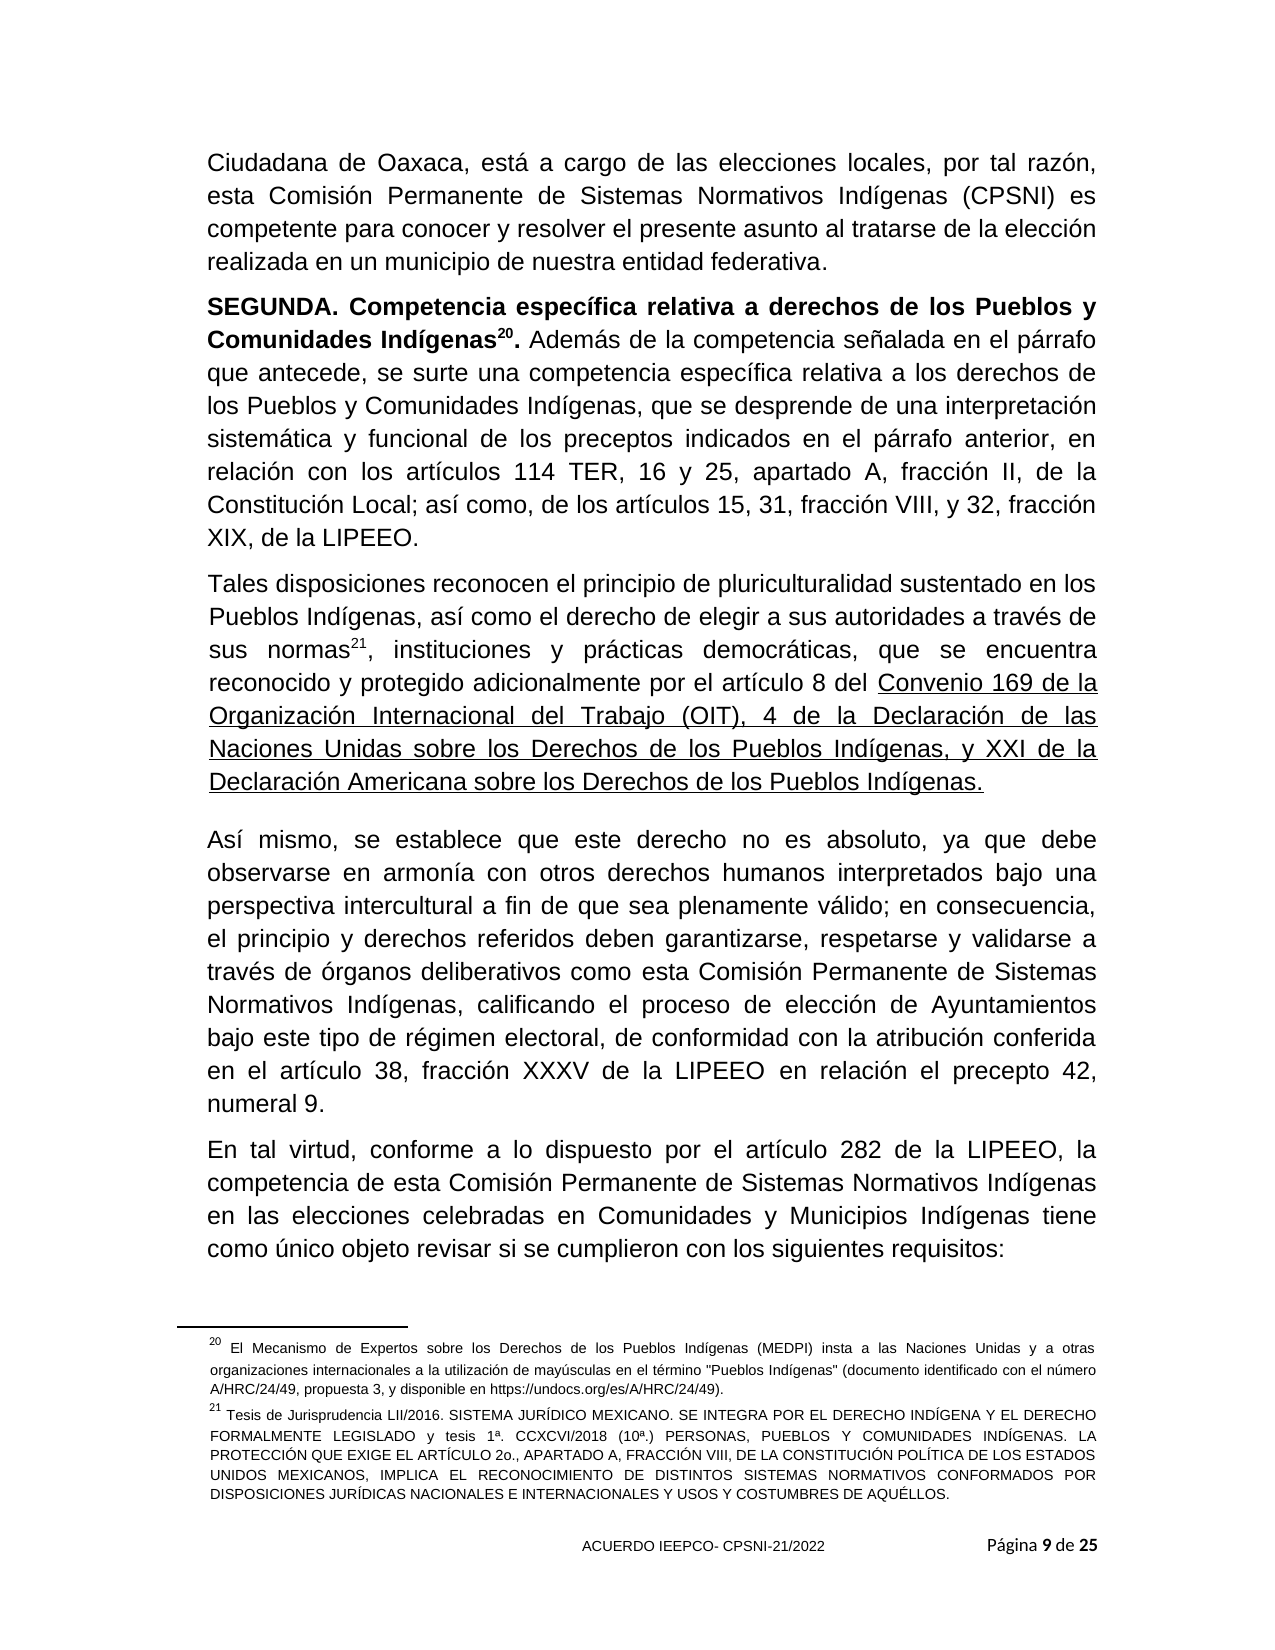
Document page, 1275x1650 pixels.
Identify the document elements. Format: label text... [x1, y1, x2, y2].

text En tal virtud, conforme a lo dispuesto por el artículo 282 de la LIPEEO, la competencia de esta Comisión Permanente de Sistemas Normativos Indígenas en las elecciones celebradas en Comunidades y Municipios Indígenas tiene como único objeto revisar si se cumplieron con los siguientes requisitos: [207, 1135, 1098, 1263]
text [207, 148, 1098, 276]
text Tales disposiciones reconocen el principio de pluriculturalidad sustentado en los Pueblos Indígenas, así como el derecho de elegir a sus autoridades a través de sus normas, instituciones y prácticas democráticas, que se encuentra reconocido y protegido adicionalmente por el artículo 8 del Convenio 169 de la Organización Internacional del Trabajo (OIT), 4 de la Declaración de las Naciones Unidas sobre los Derechos de los Pueblos Indígenas, y XXI de la Declaración Americana sobre los Derechos de los Pueblos Indígenas. [207, 569, 1098, 796]
text SEGUNDA. Competencia específica relativa a derechos de los Pueblos y Comunidades Indígenas. Además de la competencia señalada en el párrafo que antecede, se surte una competencia específica relativa a los derechos de los Pueblos y Comunidades Indígenas, que se desprende de una interpretación sistemática y funcional de los preceptos indicados en el párrafo anterior, en relación con los artículos 114 TER, 16 y 25, apartado A, fracción II, de la Constitución Local; así como, de los artículos 15, 31, fracción VIII, y 32, fracción XIX, de la LIPEEO. [207, 292, 1098, 552]
text Así mismo, se establece que este derecho no es absoluto, ya que debe observarse en armonía con otros derechos humanos interpretados bajo una perspectiva intercultural a fin de que sea plenamente válido; en consecuencia, el principio y derechos referidos deben garantizarse, respetarse y validarse a través de órganos deliberativos como esta Comisión Permanente de Sistemas Normativos Indígenas, calificando el proceso de elección de Ayuntamientos bajo este tipo de régimen electoral, de conformidad con la atribución conferida en el artículo 38, fracción XXXV de la LIPEEO en relación el precepto 42, numeral 9. [207, 825, 1098, 1118]
